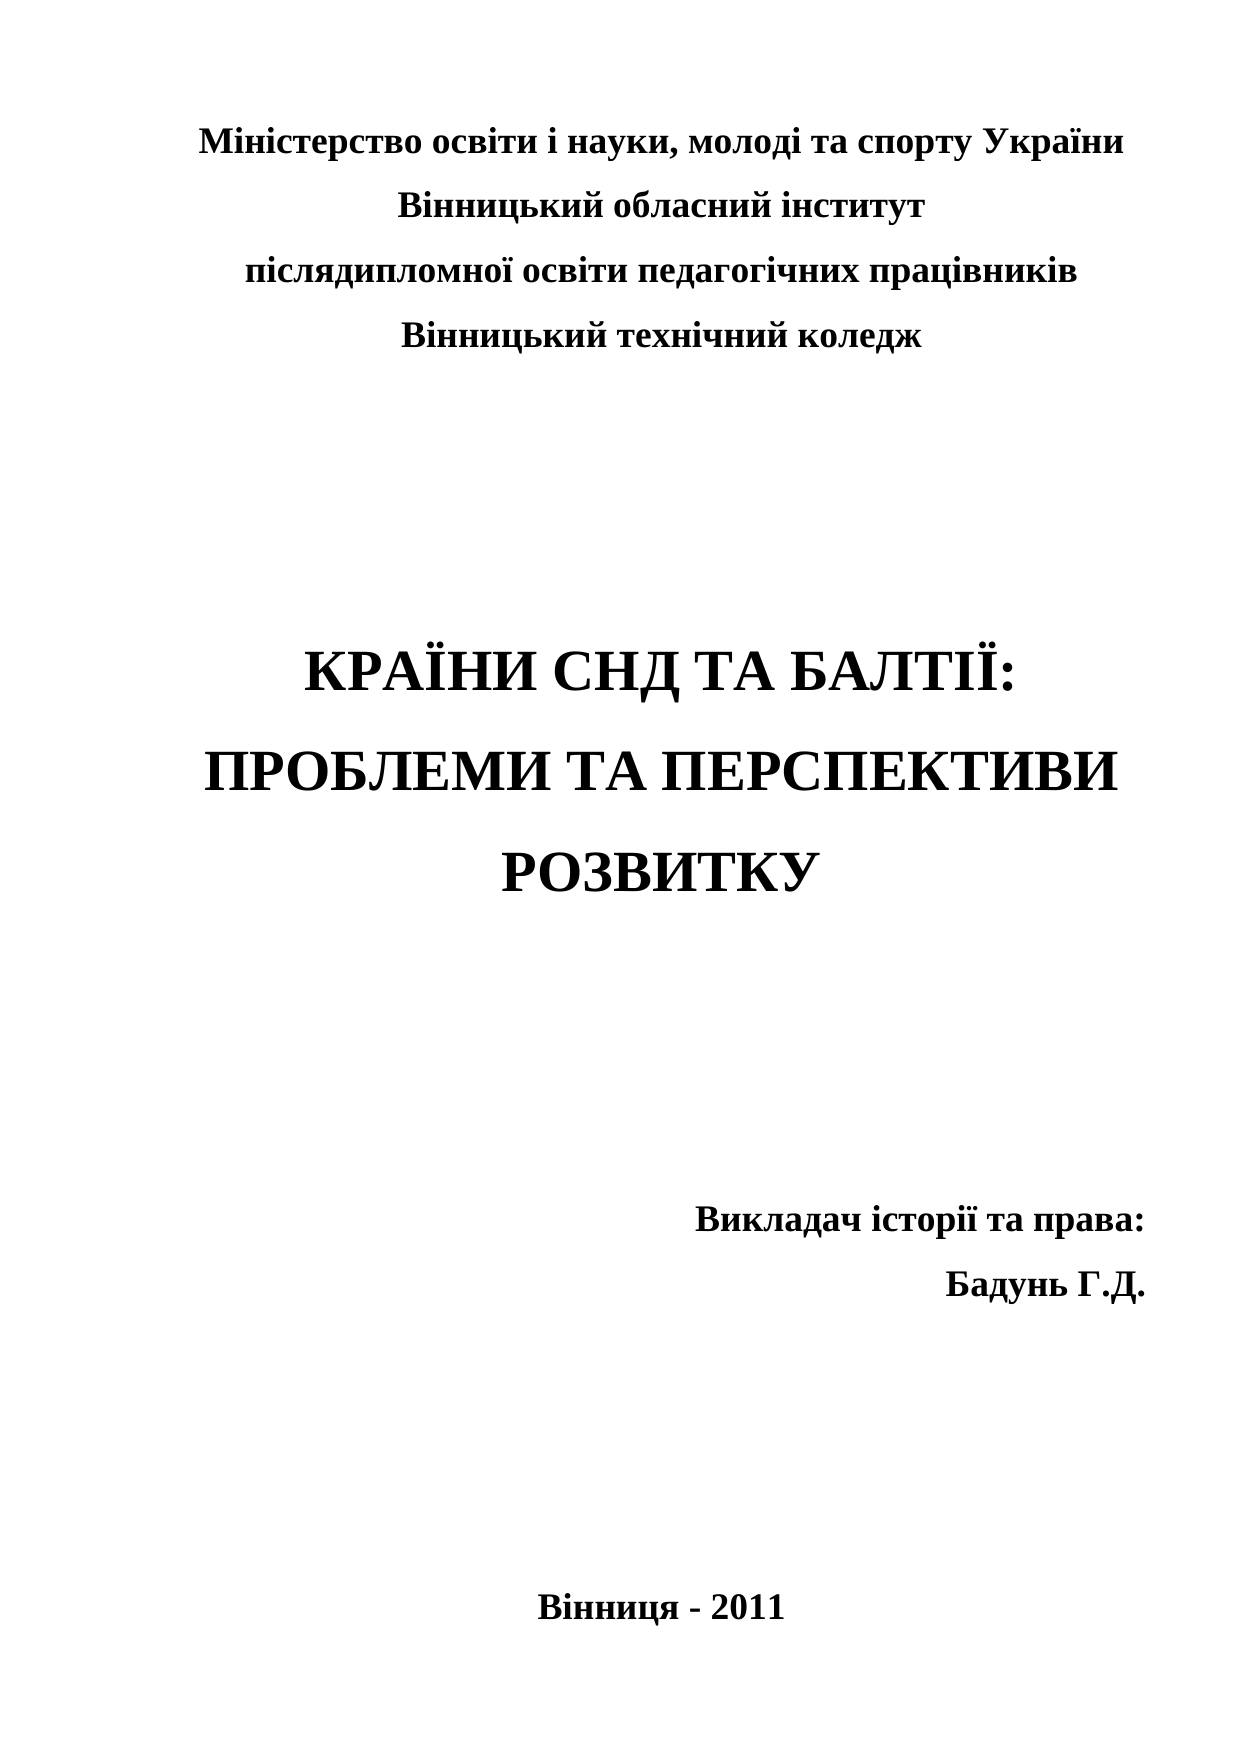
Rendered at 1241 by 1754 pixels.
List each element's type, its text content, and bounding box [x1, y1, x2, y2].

text Вінницький технічний коледж [177, 312, 1146, 355]
text Вінницький обласний інститут [177, 183, 1146, 226]
text КРАЇНИ СНД ТА БАЛТІЇ: ПРОБЛЕМИ ТА ПЕРСПЕКТИВИ РОЗВИТКУ [177, 636, 1146, 904]
text Міністерство освіти і науки, молоді та спорту України [177, 118, 1146, 161]
text Вінниця - 2011 [177, 1584, 1146, 1627]
text післядипломної освіти педагогічних працівників [177, 247, 1146, 291]
text Бадунь Г.Д. [177, 1261, 1146, 1304]
text Викладач історії та права: [177, 1196, 1146, 1239]
